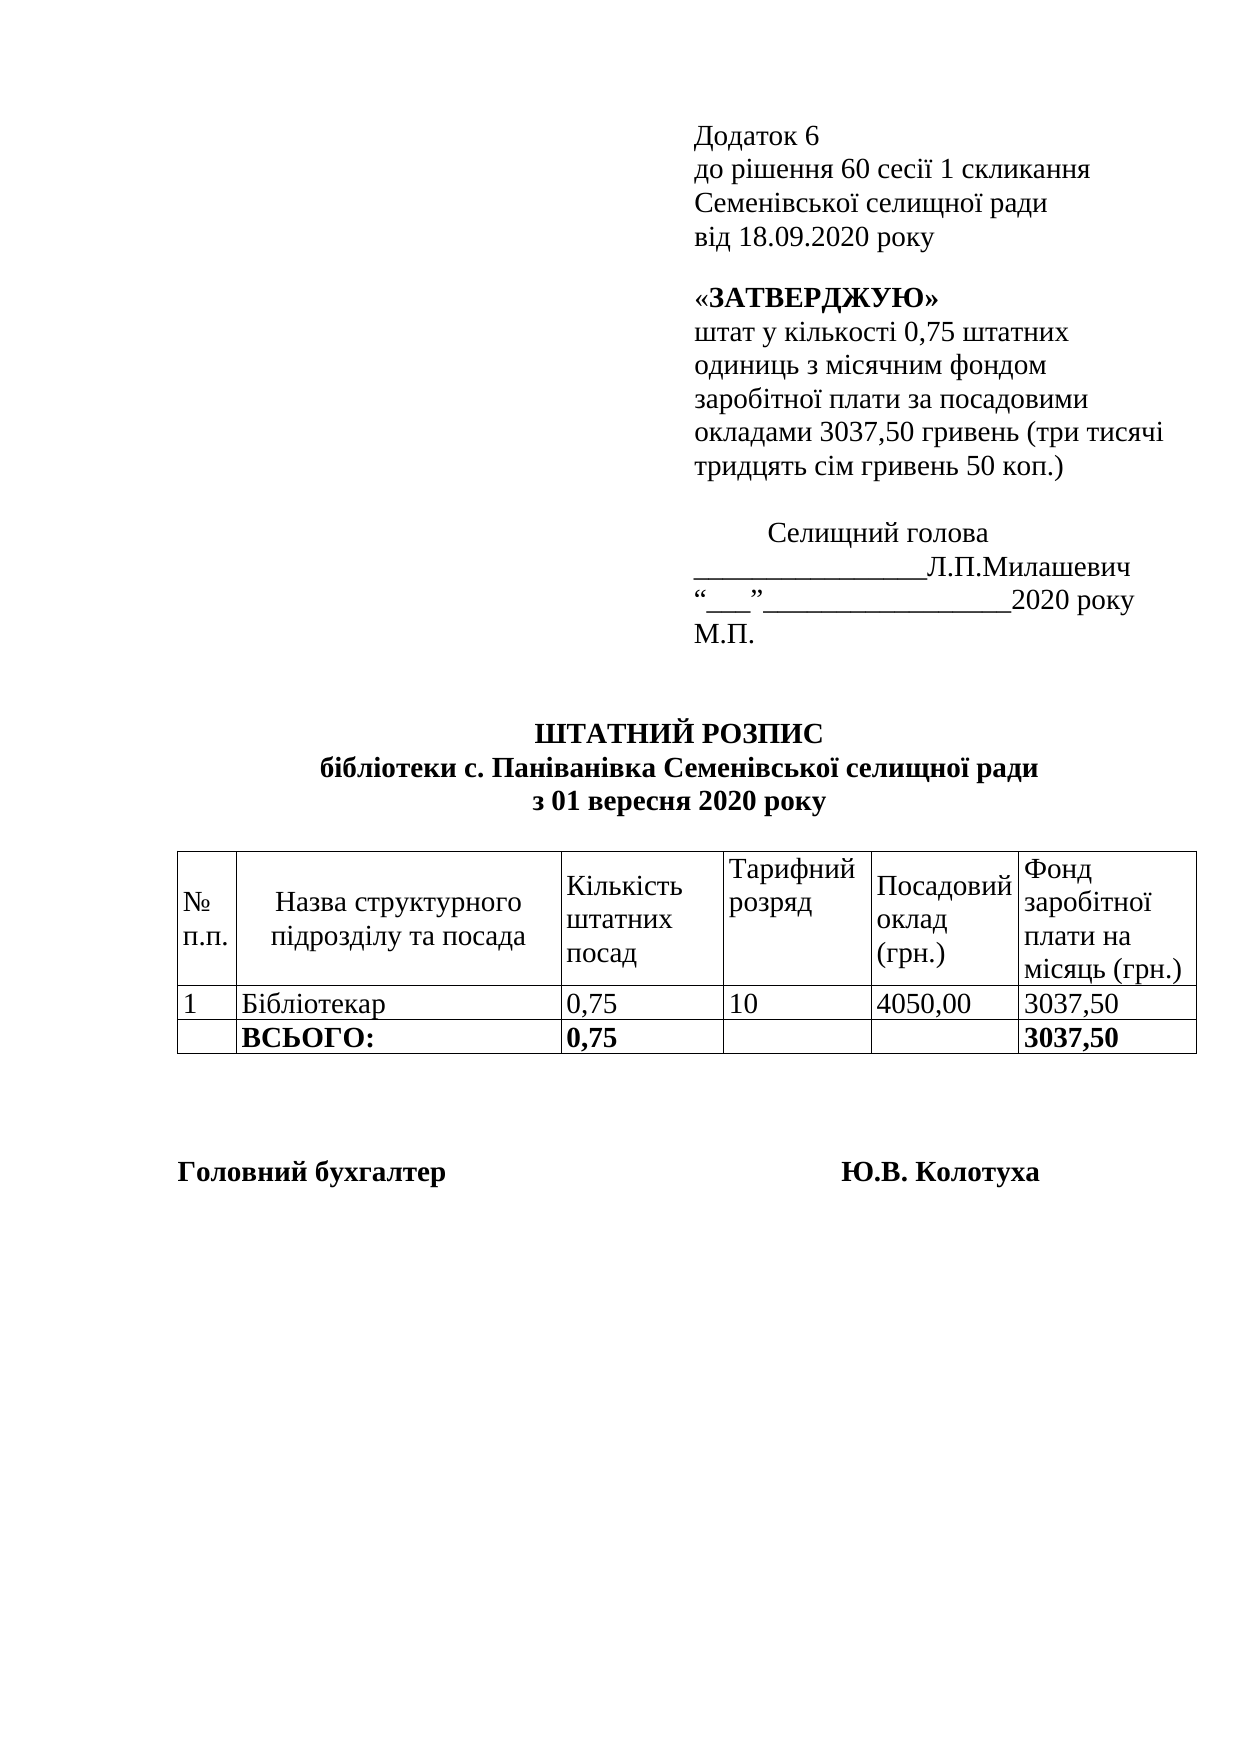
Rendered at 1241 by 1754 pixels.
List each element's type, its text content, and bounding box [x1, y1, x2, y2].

table_header № п.п. [178, 852, 236, 985]
text “___”_________________2020 року [177, 582, 1181, 616]
table_cell 1 [178, 986, 236, 1019]
table_header Кількість штатних посад [562, 852, 723, 985]
table_cell 0,75 [562, 1020, 723, 1053]
table_header Назва структурного підрозділу та посада [237, 852, 561, 985]
text до рішення 60 сесії 1 скликання Семенівської селищної ради [694, 152, 1181, 219]
text Додаток 6 [620, 118, 1181, 152]
table_cell ВСЬОГО: [237, 1020, 561, 1053]
text Селищний голова [177, 515, 1181, 549]
table_cell 10 [724, 986, 871, 1019]
table_cell 3037,50 [1019, 1020, 1196, 1053]
text М.П. [177, 616, 1181, 649]
table_cell [872, 1020, 1018, 1053]
table_header Тарифний розряд [724, 852, 871, 985]
table_header Фонд заробітної плати на місяць (грн.) [1019, 852, 1196, 985]
table_cell 4050,00 [872, 986, 1018, 1019]
text від 18.09.2020 року [694, 219, 1181, 252]
text штат у кількості 0,75 штатних одиниць з місячним фондом заробітної плати за посадовими окладами 3037,50 гривень (три тисячі тридцять сім гривень 50 коп.) [694, 314, 1181, 482]
table_cell 0,75 [562, 986, 723, 1019]
text ________________Л.П.Милашевич [177, 549, 1181, 582]
text з 01 вересня 2020 року [177, 783, 1181, 817]
table_cell 3037,50 [1019, 986, 1196, 1019]
text бібліотеки с. Паніванівка Семенівської селищної ради [177, 750, 1181, 783]
table_cell [178, 1020, 236, 1053]
text ШТАТНИЙ РОЗПИС [177, 716, 1181, 750]
text «ЗАТВЕРДЖУЮ» [694, 280, 1181, 314]
table_cell Бібліотекар [237, 986, 561, 1019]
table_cell [724, 1020, 871, 1053]
table_header Посадовий оклад (грн.) [872, 852, 1018, 985]
text Головний бухгалтер Ю.В. Колотуха [177, 1154, 1181, 1188]
